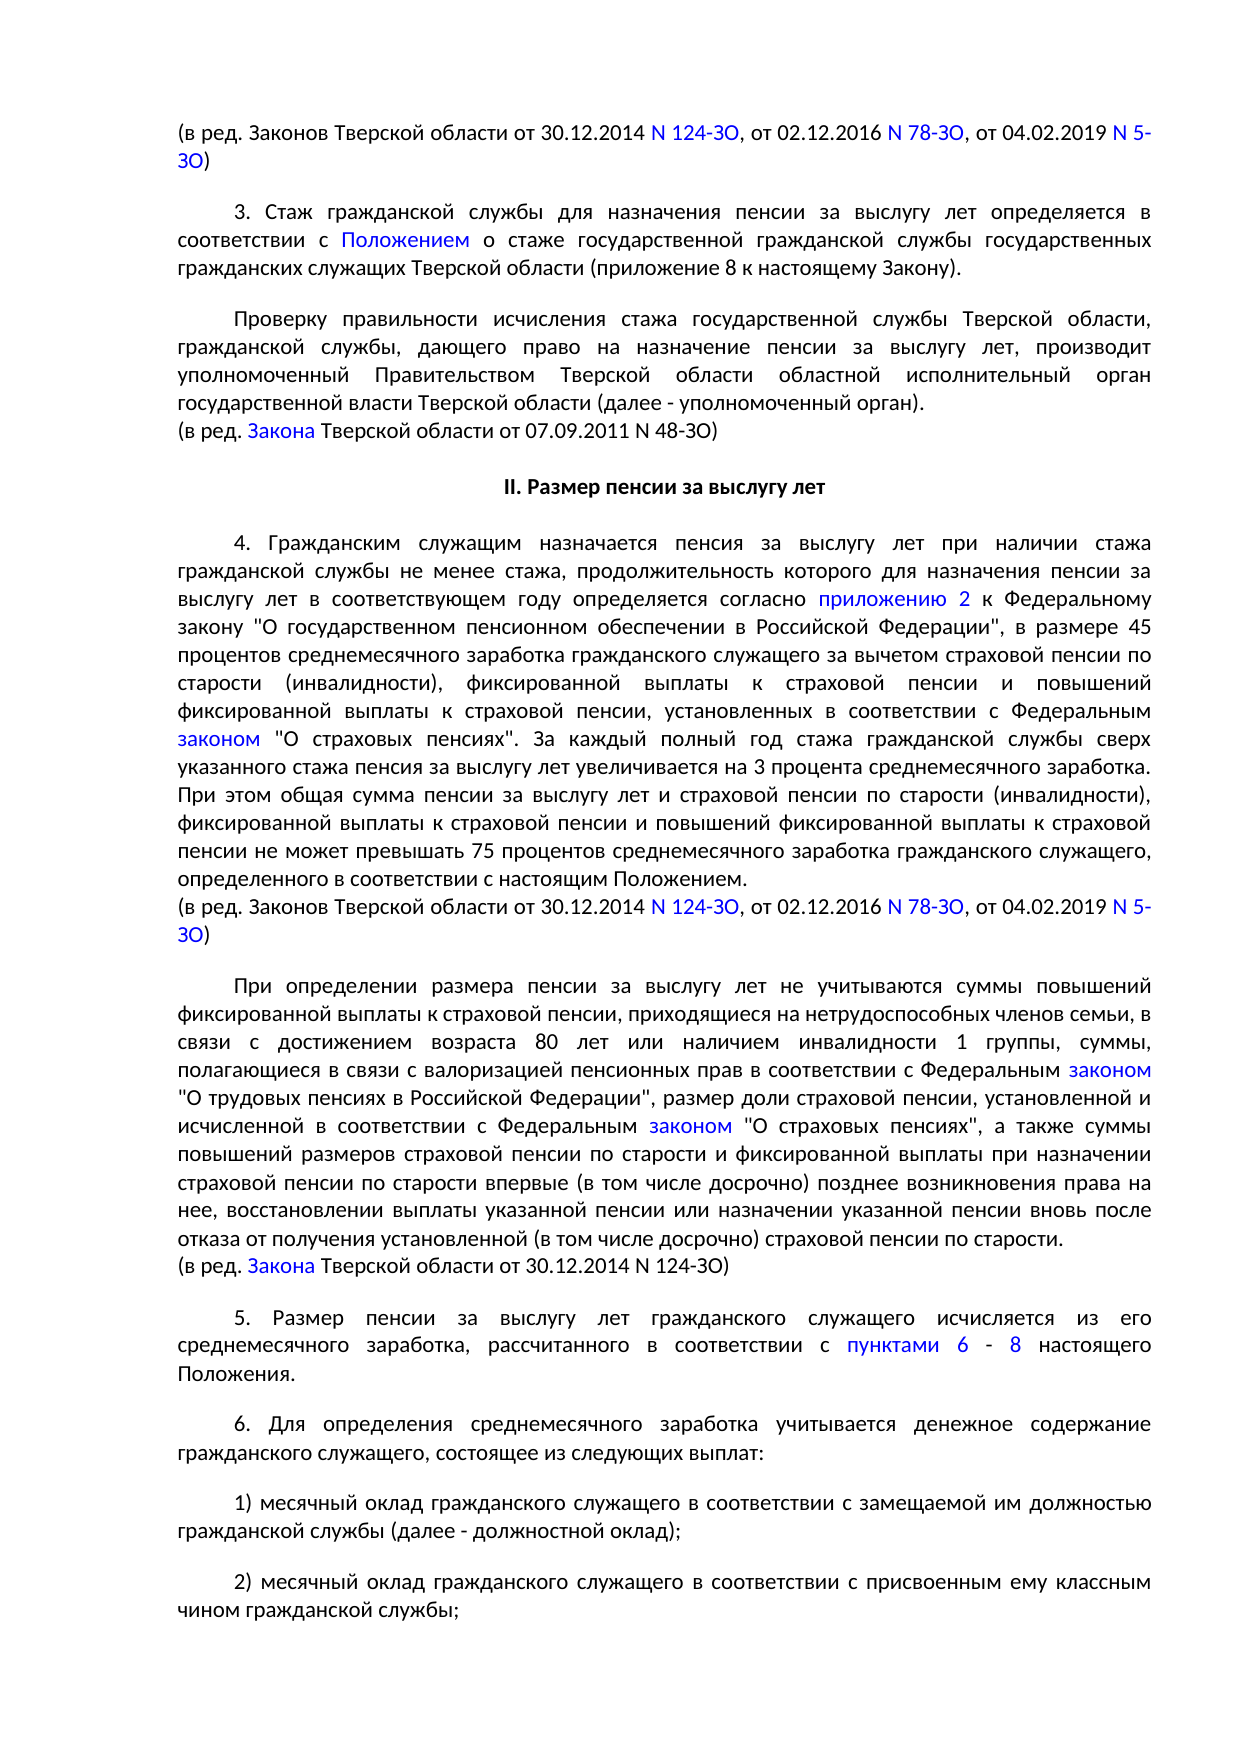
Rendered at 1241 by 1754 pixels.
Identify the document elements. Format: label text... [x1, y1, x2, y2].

title II. Размер пенсии за выслугу лет [177, 472, 1152, 500]
text 2) месячный оклад гражданского служащего в соответствии с присвоенным ему классным чином гражданской службы; [177, 1567, 1152, 1623]
text При определении размера пенсии за выслугу лет не учитываются суммы повышений фиксированной выплаты к страховой пенсии, приходящиеся на нетрудоспособных членов семьи, в связи с достижением возраста 80 лет или наличием инвалидности 1 группы, суммы, полагающиеся в связи с валоризацией пенсионных прав в соответствии с Федеральным законом "О трудовых пенсиях в Российской Федерации", размер доли страховой пенсии, установленной и исчисленной в соответствии с Федеральным законом "О страховых пенсиях", а также суммы повышений размеров страховой пенсии по старости и фиксированной выплаты при назначении страховой пенсии по старости впервые (в том числе досрочно) позднее возникновения права на нее, восстановлении выплаты указанной пенсии или назначении указанной пенсии вновь после отказа от получения установленной (в том числе досрочно) страховой пенсии по старости. [177, 971, 1152, 1252]
text 3. Стаж гражданской службы для назначения пенсии за выслугу лет определяется в соответствии с Положением о стаже государственной гражданской службы государственных гражданских служащих Тверской области (приложение 8 к настоящему Закону). [177, 197, 1152, 281]
text 4. Гражданским служащим назначается пенсия за выслугу лет при наличии стажа гражданской службы не менее стажа, продолжительность которого для назначения пенсии за выслугу лет в соответствующем году определяется согласно приложению 2 к Федеральному закону "О государственном пенсионном обеспечении в Российской Федерации", в размере 45 процентов среднемесячного заработка гражданского служащего за вычетом страховой пенсии по старости (инвалидности), фиксированной выплаты к страховой пенсии и повышений фиксированной выплаты к страховой пенсии, установленных в соответствии с Федеральным законом "О страховых пенсиях". За каждый полный год стажа гражданской службы сверх указанного стажа пенсия за выслугу лет увеличивается на 3 процента среднемесячного заработка. При этом общая сумма пенсии за выслугу лет и страховой пенсии по старости (инвалидности), фиксированной выплаты к страховой пенсии и повышений фиксированной выплаты к страховой пенсии не может превышать 75 процентов среднемесячного заработка гражданского служащего, определенного в соответствии с настоящим Положением. [177, 528, 1152, 892]
text (в ред. Законов Тверской области от 30.12.2014 N 124-ЗО, от 02.12.2016 N 78-ЗО, от 04.02.2019 N 5-ЗО) [177, 118, 1152, 174]
text (в ред. Закона Тверской области от 07.09.2011 N 48-ЗО) [177, 416, 1152, 444]
text 6. Для определения среднемесячного заработка учитывается денежное содержание гражданского служащего, состоящее из следующих выплат: [177, 1409, 1152, 1466]
text (в ред. Законов Тверской области от 30.12.2014 N 124-ЗО, от 02.12.2016 N 78-ЗО, от 04.02.2019 N 5-ЗО) [177, 892, 1152, 948]
text 5. Размер пенсии за выслугу лет гражданского служащего исчисляется из его среднемесячного заработка, рассчитанного в соответствии с пунктами 6 - 8 настоящего Положения. [177, 1303, 1152, 1387]
text (в ред. Закона Тверской области от 30.12.2014 N 124-ЗО) [177, 1252, 1152, 1280]
text 1) месячный оклад гражданского служащего в соответствии с замещаемой им должностью гражданской службы (далее - должностной оклад); [177, 1488, 1152, 1544]
text Проверку правильности исчисления стажа государственной службы Тверской области, гражданской службы, дающего право на назначение пенсии за выслугу лет, производит уполномоченный Правительством Тверской области областной исполнительный орган государственной власти Тверской области (далее - уполномоченный орган). [177, 304, 1152, 416]
